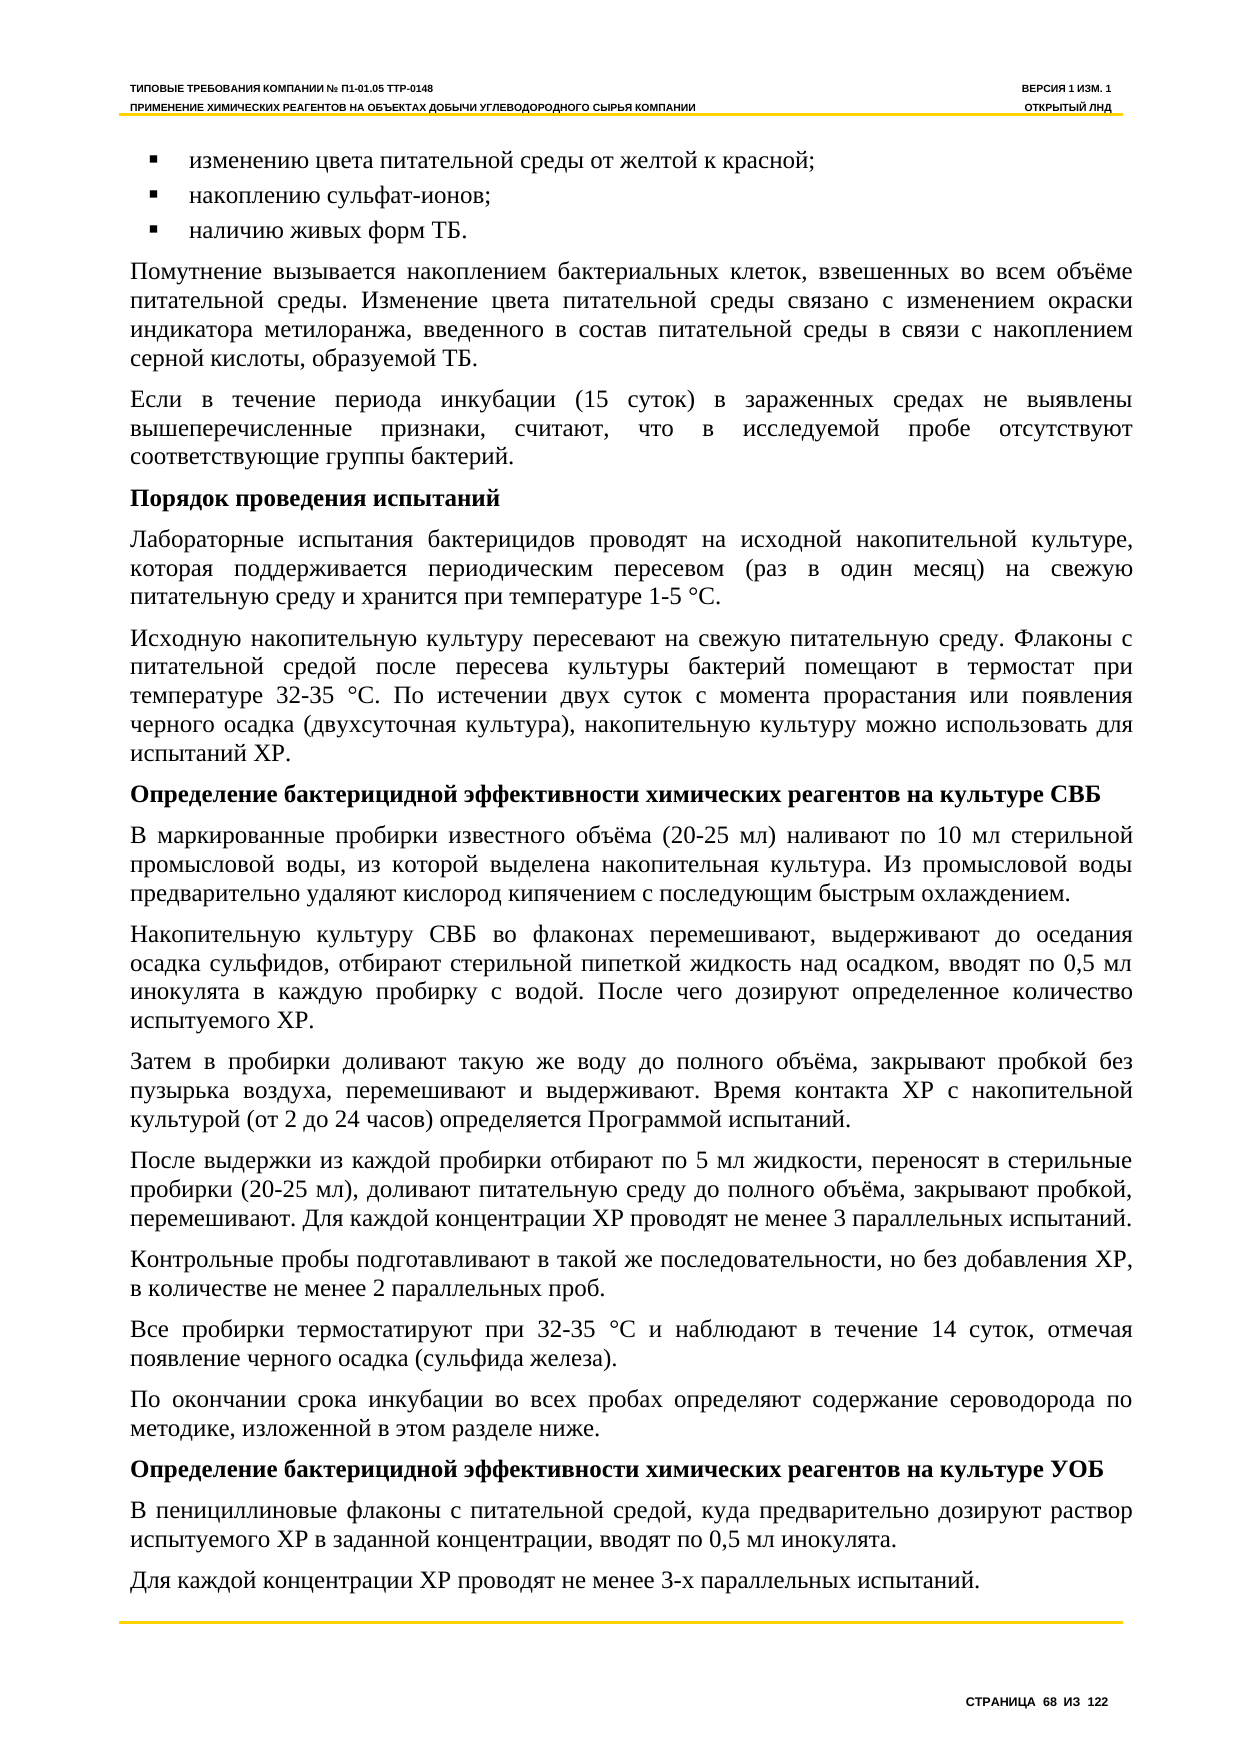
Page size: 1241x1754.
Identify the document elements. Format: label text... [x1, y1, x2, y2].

list изменению цвета питательной среды от желтой к красной; [148, 145, 1134, 174]
text В пенициллиновые флаконы с питательной средой, куда предварительно дозируют раствор испытуемого ХР в заданной концентрации, вводят по 0,5 мл инокулята. [130, 1495, 1134, 1553]
text Все пробирки термостатируют при 32-35 °C и наблюдают в течение 14 суток, отмечая появление черного осадка (сульфида железа). [130, 1314, 1134, 1371]
text Затем в пробирки доливают такую же воду до полного объёма, закрывают пробкой без пузырька воздуха, перемешивают и выдерживают. Время контакта ХР с накопительной культурой (от 2 до 24 часов) определяется Программой испытаний. [130, 1046, 1134, 1133]
text Контрольные пробы подготавливают в такой же последовательности, но без добавления ХР, в количестве не менее 2 параллельных проб. [130, 1244, 1134, 1301]
text Для каждой концентрации ХР проводят не менее 3-х параллельных испытаний. [130, 1565, 1134, 1594]
text Помутнение вызывается накоплением бактериальных клеток, взвешенных во всем объёме питательной среды. Изменение цвета питательной среды связано с изменением окраски индикатора метилоранжа, введенного в состав питательной среды в связи с накоплением серной кислоты, образуемой ТБ. [130, 256, 1134, 371]
text Накопительную культуру СВБ во флаконах перемешивают, выдерживают до оседания осадка сульфидов, отбирают стерильной пипеткой жидкость над осадком, вводят по 0,5 мл инокулята в каждую пробирку с водой. После чего дозируют определенное количество испытуемого ХР. [130, 919, 1134, 1034]
text Если в течение периода инкубации (15 суток) в зараженных средах не выявлены вышеперечисленные признаки, считают, что в исследуемой пробе отсутствуют соответствующие группы бактерий. [130, 384, 1134, 470]
text По окончании срока инкубации во всех пробах определяют содержание сероводорода по методике, изложенной в этом разделе ниже. [130, 1384, 1134, 1441]
text В маркированные пробирки известного объёма (20-25 мл) наливают по 10 мл стерильной промысловой воды, из которой выделена накопительная культура. Из промысловой воды предварительно удаляют кислород кипячением с последующим быстрым охлаждением. [130, 820, 1134, 906]
text Определение бактерицидной эффективности химических реагентов на культуре СВБ [130, 779, 1134, 808]
list накоплению сульфат-ионов; [148, 180, 1134, 209]
text Порядок проведения испытаний [130, 483, 1134, 511]
text Лабораторные испытания бактерицидов проводят на исходной накопительной культуре, которая поддерживается периодическим пересевом (раз в один месяц) на свежую питательную среду и хранится при температуре 1-5 °C. [130, 524, 1134, 610]
text Определение бактерицидной эффективности химических реагентов на культуре УОБ [130, 1454, 1134, 1483]
text Исходную накопительную культуру пересевают на свежую питательную среду. Флаконы с питательной средой после пересева культуры бактерий помещают в термостат при температуре 32-35 °C. По истечении двух суток с момента прорастания или появления черного осадка (двухсуточная культура), накопительную культуру можно использовать для испытаний ХР. [130, 623, 1134, 766]
list наличию живых форм ТБ. [148, 215, 1134, 244]
text После выдержки из каждой пробирки отбирают по 5 мл жидкости, переносят в стерильные пробирки (20-25 мл), доливают питательную среду до полного объёма, закрывают пробкой, перемешивают. Для каждой концентрации ХР проводят не менее 3 параллельных испытаний. [130, 1145, 1134, 1231]
